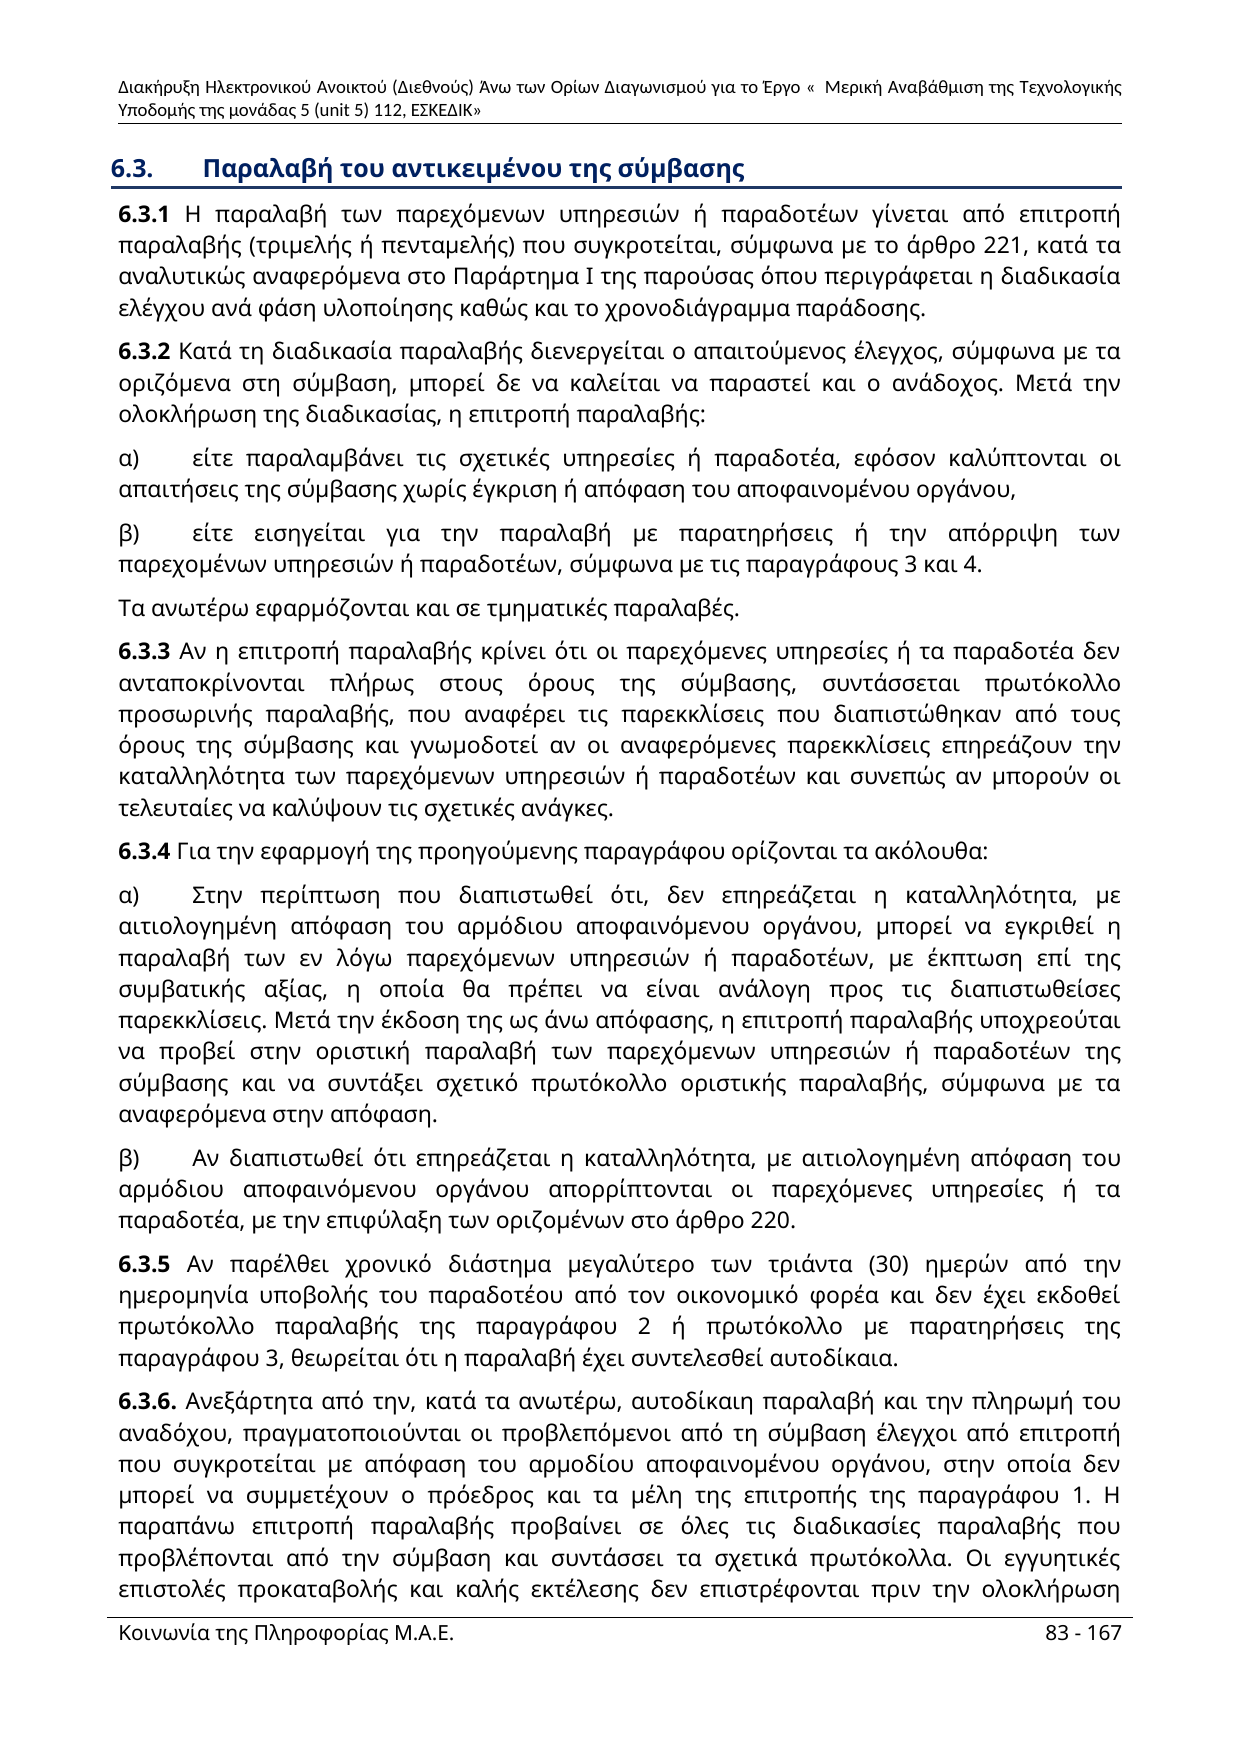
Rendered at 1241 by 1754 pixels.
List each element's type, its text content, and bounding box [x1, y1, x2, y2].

text 6.3.4 Για την εφαρμογή της προηγούμενης παραγράφου ορίζονται τα ακόλουθα: [118, 835, 1122, 867]
text 6.3.3 Αν η επιτροπή παραλαβής κρίνει ότι οι παρεχόμενες υπηρεσίες ή τα παραδοτέα δεν ανταποκρίνονται πλήρως στους όρους της σύμβασης, συντάσσεται πρωτόκολλο προσωρινής παραλαβής, που αναφέρει τις παρεκκλίσεις που διαπιστώθηκαν από τους όρους της σύμβασης και γνωμοδοτεί αν οι αναφερόμενες παρεκκλίσεις επηρεάζουν την καταλληλότητα των παρεχόμενων υπηρεσιών ή παραδοτέων και συνεπώς αν μπορούν οι τελευταίες να καλύψουν τις σχετικές ανάγκες. [118, 635, 1122, 823]
text Τα ανωτέρω εφαρμόζονται και σε τμηματικές παραλαβές. [118, 592, 1122, 623]
text 6.3.2 Κατά τη διαδικασία παραλαβής διενεργείται ο απαιτούμενος έλεγχος, σύμφωνα με τα οριζόμενα στη σύμβαση, μπορεί δε να καλείται να παραστεί και ο ανάδοχος. Μετά την ολοκλήρωση της διαδικασίας, η επιτροπή παραλαβής: [118, 335, 1122, 429]
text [118, 1385, 1122, 1604]
text α) Στην περίπτωση που διαπιστωθεί ότι, δεν επηρεάζεται η καταλληλότητα, με αιτιολογημένη απόφαση του αρμόδιου αποφαινόμενου οργάνου, μπορεί να εγκριθεί η παραλαβή των εν λόγω παρεχόμενων υπηρεσιών ή παραδοτέων, με έκπτωση επί της συμβατικής αξίας, η οποία θα πρέπει να είναι ανάλογη προς τις διαπιστωθείσες παρεκκλίσεις. Μετά την έκδοση της ως άνω απόφασης, η επιτροπή παραλαβής υποχρεούται να προβεί στην οριστική παραλαβή των παρεχόμενων υπηρεσιών ή παραδοτέων της σύμβασης και να συντάξει σχετικό πρωτόκολλο οριστικής παραλαβής, σύμφωνα με τα αναφερόμενα στην απόφαση. [118, 879, 1122, 1129]
text β) Αν διαπιστωθεί ότι επηρεάζεται η καταλληλότητα, με αιτιολογημένη απόφαση του αρμόδιου αποφαινόμενου οργάνου απορρίπτονται οι παρεχόμενες υπηρεσίες ή τα παραδοτέα, με την επιφύλαξη των οριζομένων στο άρθρο 220. [118, 1142, 1122, 1235]
subtitle Παραλαβή του αντικειμένου της σύμβασης [111, 150, 1122, 186]
text 6.3.5 Αν παρέλθει χρονικό διάστημα μεγαλύτερο των τριάντα (30) ημερών από την ημερομηνία υποβολής του παραδοτέου από τον οικονομικό φορέα και δεν έχει εκδοθεί πρωτόκολλο παραλαβής της παραγράφου 2 ή πρωτόκολλο με παρατηρήσεις της παραγράφου 3, θεωρείται ότι η παραλαβή έχει συντελεσθεί αυτοδίκαια. [118, 1248, 1122, 1373]
text 6.3.1 Η παραλαβή των παρεχόμενων υπηρεσιών ή παραδοτέων γίνεται από επιτροπή παραλαβής (τριμελής ή πενταμελής) που συγκροτείται, σύμφωνα με το άρθρο 221, κατά τα αναλυτικώς αναφερόμενα στο Παράρτημα Ι της παρούσας όπου περιγράφεται η διαδικασία ελέγχου ανά φάση υλοποίησης καθώς και το χρονοδιάγραμμα παράδοσης. [118, 198, 1122, 323]
text α) είτε παραλαμβάνει τις σχετικές υπηρεσίες ή παραδοτέα, εφόσον καλύπτονται οι απαιτήσεις της σύμβασης χωρίς έγκριση ή απόφαση του αποφαινομένου οργάνου, [118, 442, 1122, 504]
text β) είτε εισηγείται για την παραλαβή με παρατηρήσεις ή την απόρριψη των παρεχομένων υπηρεσιών ή παραδοτέων, σύμφωνα με τις παραγράφους 3 και 4. [118, 517, 1122, 579]
